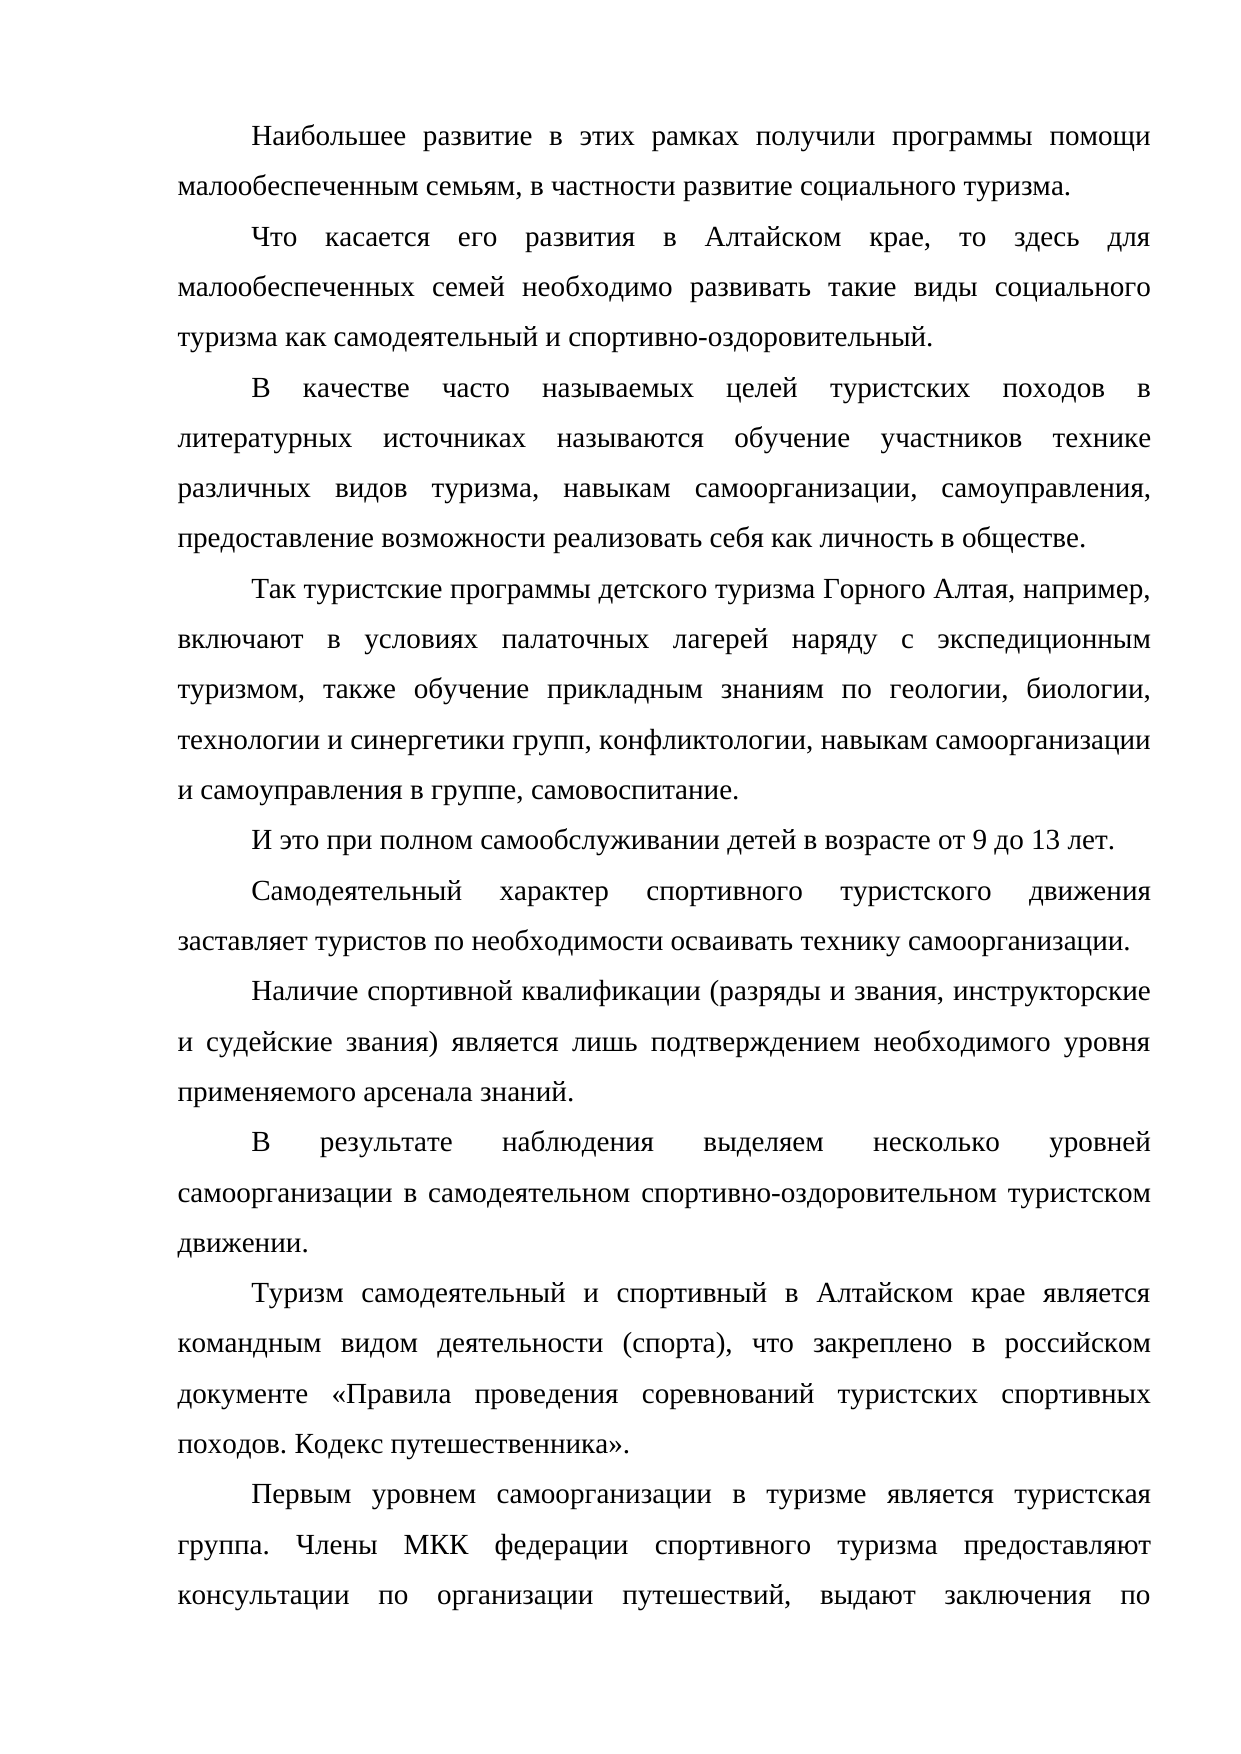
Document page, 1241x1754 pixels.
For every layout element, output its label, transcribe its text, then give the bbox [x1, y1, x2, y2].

text И это при полном самообслуживании детей в возрасте от 9 до 13 лет. [177, 822, 1152, 856]
text В результате наблюдения выделяем несколько уровней самоорганизации в самодеятельном спортивно-оздоровительном туристском движении. [177, 1124, 1152, 1258]
text Что касается его развития в Алтайском крае, то здесь для малообеспеченных семей необходимо развивать такие виды социального туризма как самодеятельный и спортивно-оздоровительный. [177, 219, 1152, 353]
text В качестве часто называемых целей туристских походов в литературных источниках называются обучение участников технике различных видов туризма, навыкам самоорганизации, самоуправления, предоставление возможности реализовать себя как личность в обществе. [177, 370, 1152, 554]
text Самодеятельный характер спортивного туристского движения заставляет туристов по необходимости осваивать технику самоорганизации. [177, 873, 1152, 957]
text Наибольшее развитие в этих рамках получили программы помощи малообеспеченным семьям, в частности развитие социального туризма. [177, 118, 1152, 202]
text Наличие спортивной квалификации (разряды и звания, инструкторские и судейские звания) является лишь подтверждением необходимого уровня применяемого арсенала знаний. [177, 973, 1152, 1108]
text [177, 1477, 1152, 1611]
text Так туристские программы детского туризма Горного Алтая, например, включают в условиях палаточных лагерей наряду с экспедиционным туризмом, также обучение прикладным знаниям по геологии, биологии, технологии и синергетики групп, конфликтологии, навыкам самоорганизации и самоуправления в группе, самовоспитание. [177, 571, 1152, 806]
text Туризм самодеятельный и спортивный в Алтайском крае является командным видом деятельности (спорта), что закреплено в российском документе «Правила проведения соревнований туристских спортивных походов. Кодекс путешественника». [177, 1275, 1152, 1460]
